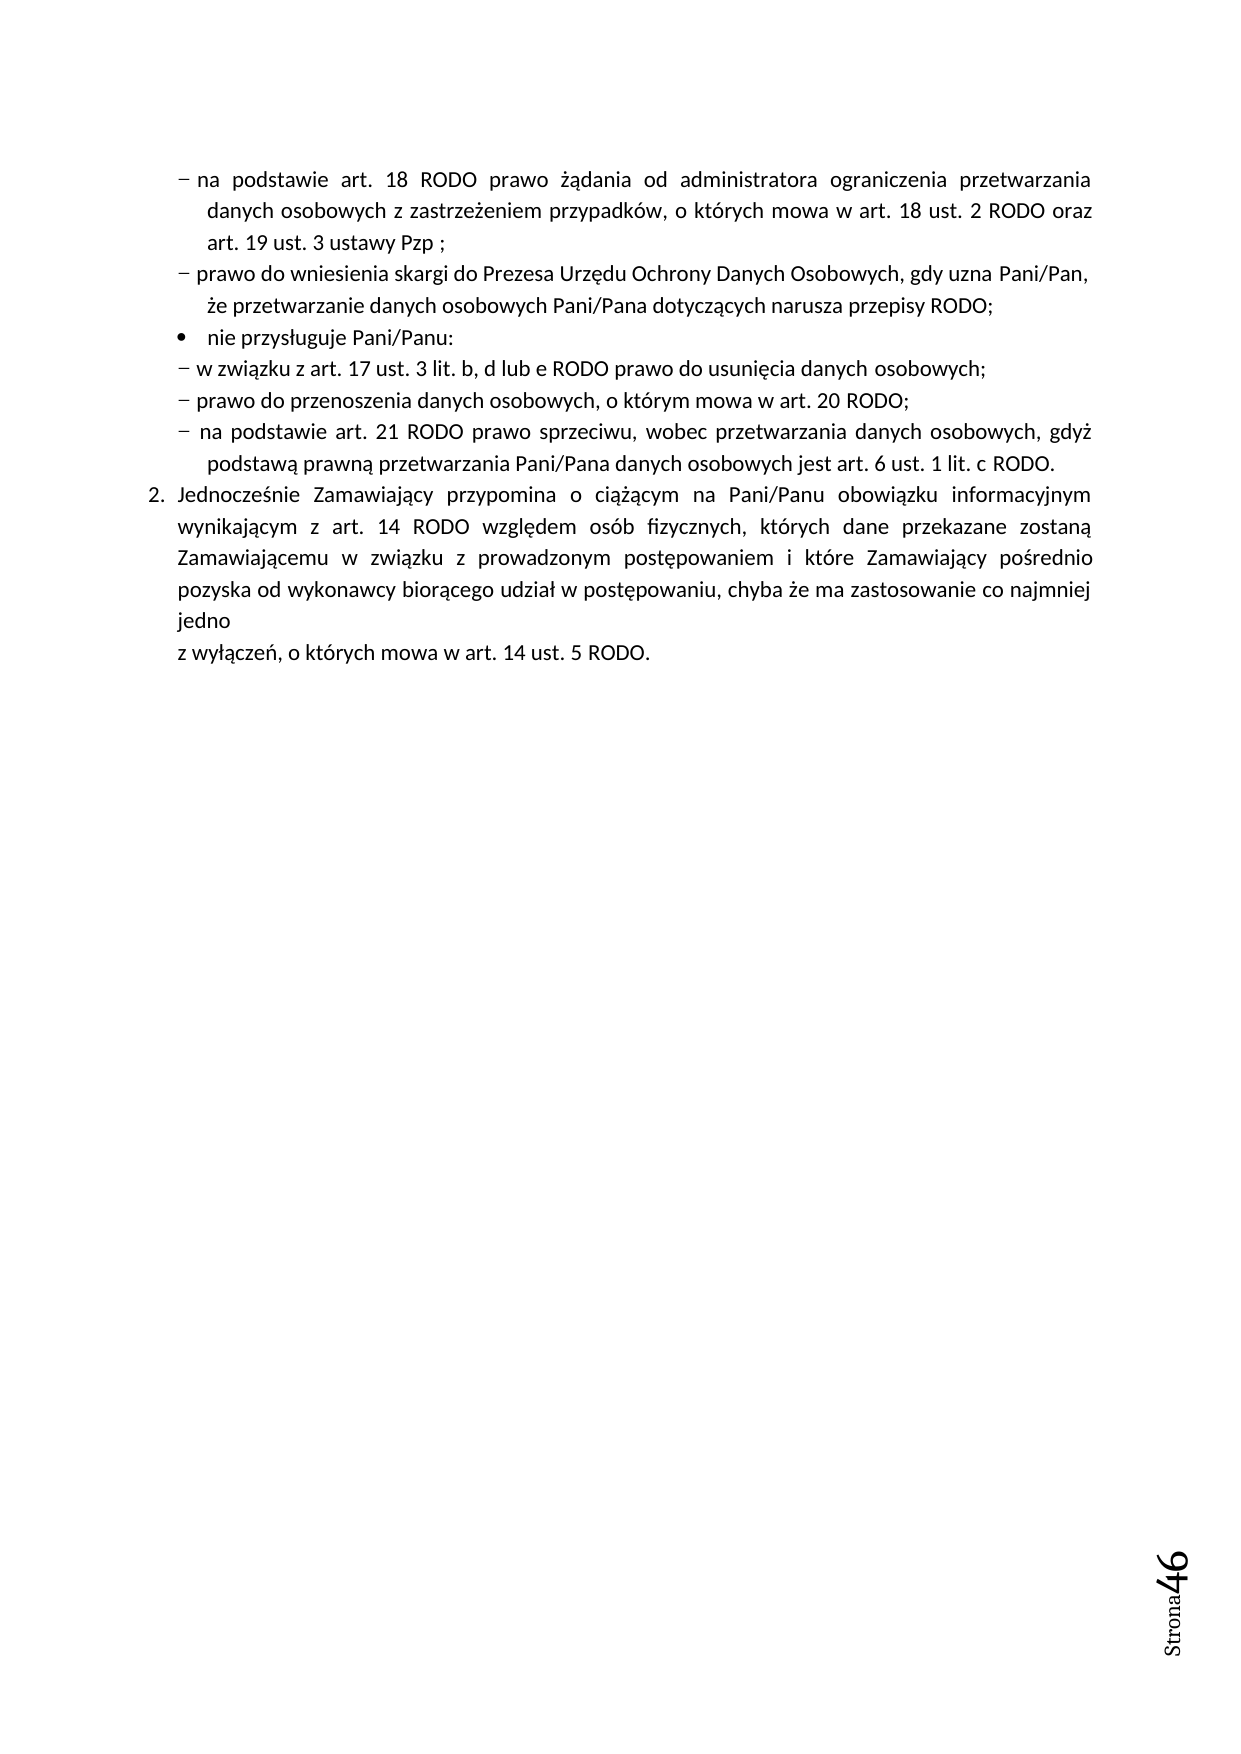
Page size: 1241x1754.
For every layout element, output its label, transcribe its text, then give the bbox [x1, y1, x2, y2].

list w związku z art. 17 ust. 3 lit. b, d lub e RODO prawo do usunięcia danych osobowych; [177, 354, 1105, 382]
list na podstawie art. 21 RODO prawo sprzeciwu, wobec przetwarzania danych osobowych, gdyż podstawą prawną przetwarzania Pani/Pana danych osobowych jest art. 6 ust. 1 lit. c RODO. [177, 417, 1093, 477]
list na podstawie art. 18 RODO prawo żądania od administratora ograniczenia przetwarzania danych osobowych z zastrzeżeniem przypadków, o których mowa w art. 18 ust. 2 RODO oraz art. 19 ust. 3 ustawy Pzp ; [177, 165, 1093, 256]
list prawo do wniesienia skargi do Prezesa Urzędu Ochrony Danych Osobowych, gdy uzna Pani/Pan, [177, 259, 1105, 287]
text że przetwarzanie danych osobowych Pani/Pana dotyczących narusza przepisy RODO; [207, 291, 1105, 319]
list prawo do przenoszenia danych osobowych, o którym mowa w art. 20 RODO; [177, 386, 1105, 414]
list Jednocześnie Zamawiający przypomina o ciążącym na Pani/Panu obowiązku informacyjnym wynikającym z art. 14 RODO względem osób fizycznych, których dane przekazane zostaną Zamawiającemu w związku z prowadzonym postępowaniem i które Zamawiający pośrednio pozyska od wykonawcy biorącego udział w postępowaniu, chyba że ma zastosowanie co najmniej jedno z wyłączeń, o których mowa w art. 14 ust. 5 RODO. [148, 480, 1093, 666]
list nie przysługuje Pani/Panu: [177, 323, 1105, 351]
